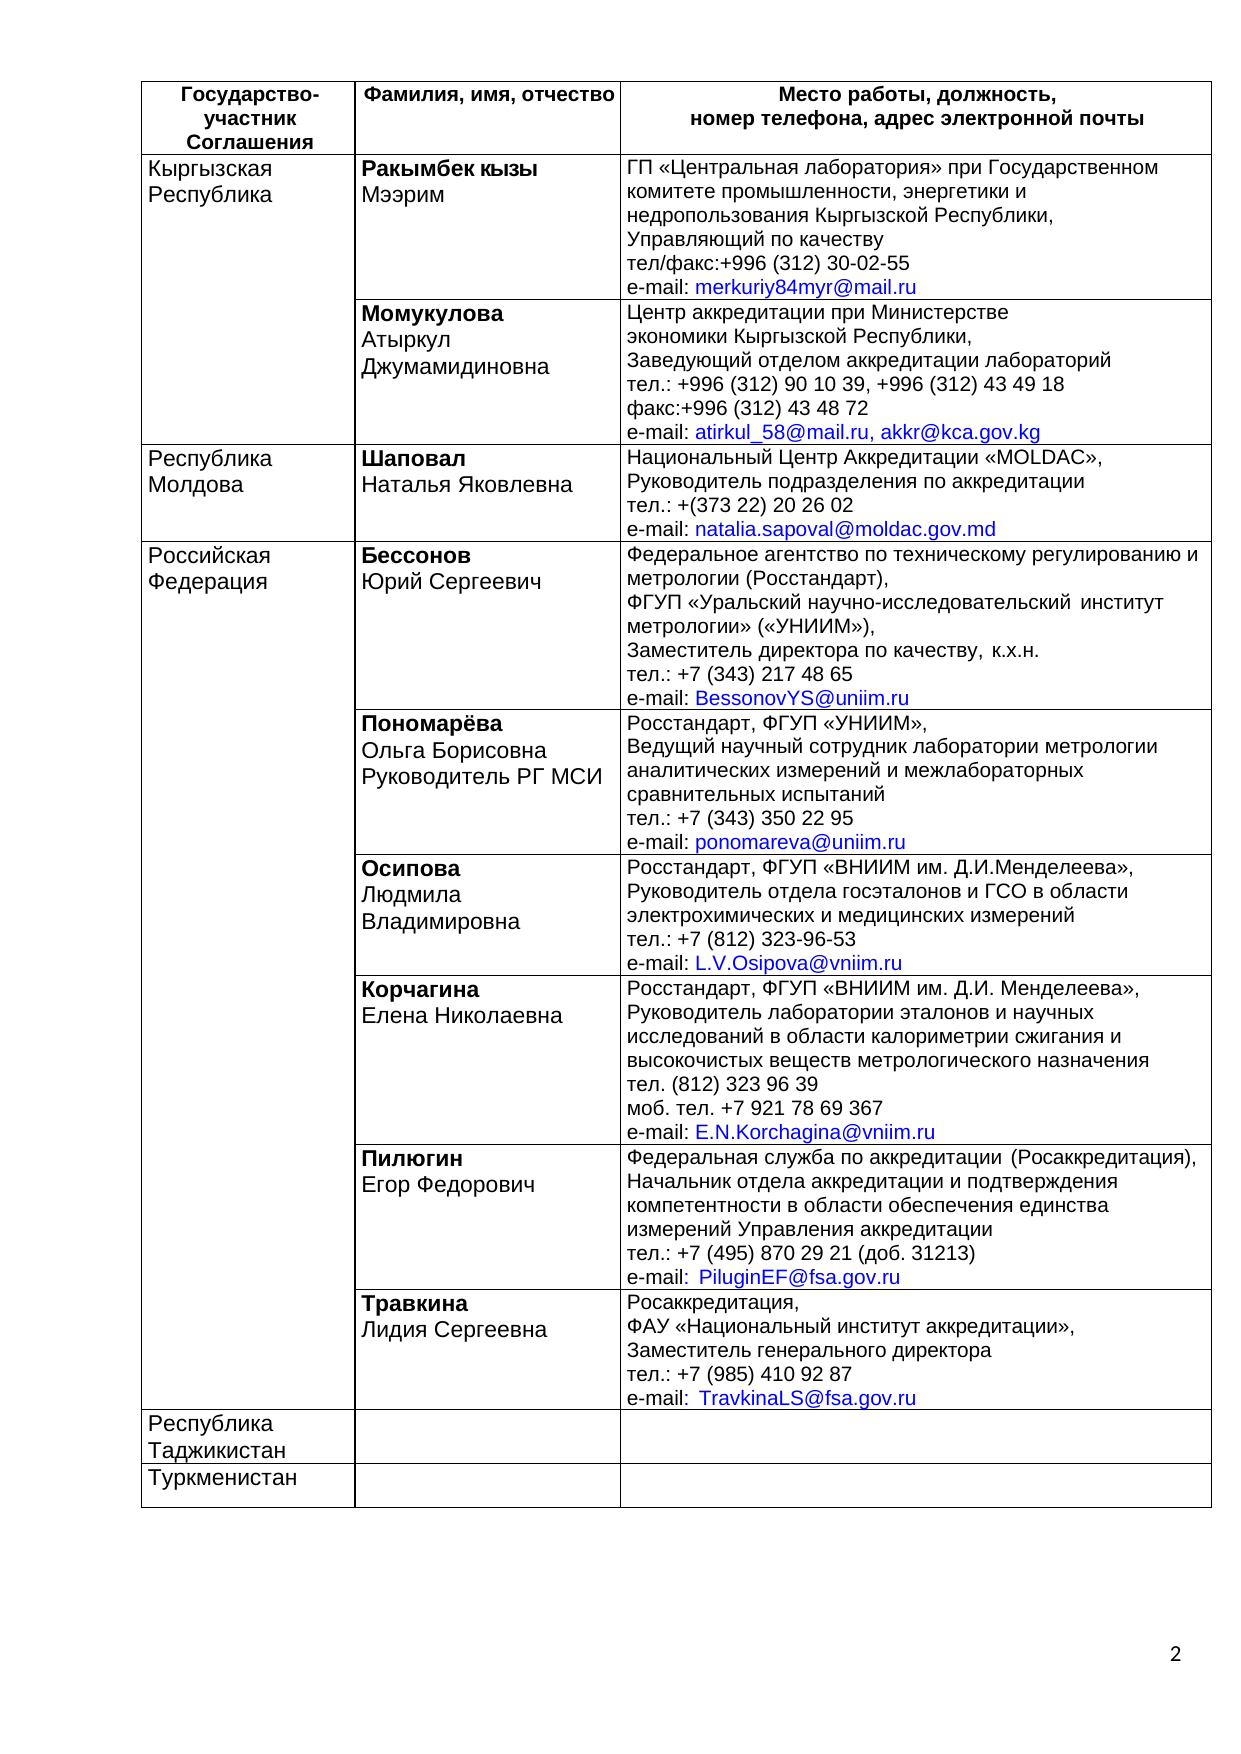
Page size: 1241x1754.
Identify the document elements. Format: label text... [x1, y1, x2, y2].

table_cell ГП «Центральная лаборатория» при Государственном комитете промышленности, энергетики и недропользования Кыргызской Республики, Управляющий по качеству тел/факс:+996 (312) 30-02-55 e-mail: merkuriy84myr@mail.ru [621, 155, 1211, 299]
table_cell Республика Молдова [142, 445, 354, 541]
table_cell Момукулова Атыркул Джумамидиновна [356, 300, 620, 444]
table_cell Росстандарт, ФГУП «ВНИИМ им. Д.И.Менделеева», Руководитель отдела госэталонов и ГСО в области электрохимических и медицинских измерений тел.: +7 (812) 323-96-53 e-mail: L.V.Osipova@vniim.ru [621, 855, 1211, 975]
table_cell [356, 1464, 620, 1507]
table_cell Пономарёва Ольга Борисовна Руководитель РГ МСИ [356, 710, 620, 854]
table_cell Росстандарт, ФГУП «ВНИИМ им. Д.И. Менделеева», Руководитель лаборатории эталонов и научных исследований в области калориметрии сжигания и высокочистых веществ метрологического назначения тел. (812) 323 96 39 моб. тел. +7 921 78 69 367 e-mail: E.N.Korchagina@vniim.ru [621, 976, 1211, 1144]
table_cell Бессонов Юрий Сергеевич [356, 542, 620, 709]
table_cell Росаккредитация, ФАУ «Национальный институт аккредитации», Заместитель генерального директора тел.: +7 (985) 410 92 87 e-mail: TravkinaLS@fsa.gov.ru [621, 1290, 1211, 1409]
table_cell Ракымбек кызы Мээрим [356, 155, 620, 299]
table_cell [356, 1410, 620, 1463]
table_cell Федеральное агентство по техническому регулированию и метрологии (Росстандарт), ФГУП «Уральский научно-исследовательский институт метрологии» («УНИИМ»), Заместитель директора по качеству, к.х.н. тел.: +7 (343) 217 48 65 e-mail: BessonovYS@uniim.ru [621, 542, 1211, 709]
table_cell Травкина Лидия Сергеевна [356, 1290, 620, 1409]
table_cell Пилюгин Егор Федорович [356, 1145, 620, 1288]
table_cell Республика Таджикистан [142, 1410, 354, 1463]
table_cell Центр аккредитации при Министерстве экономики Кыргызской Республики, Заведующий отделом аккредитации лабораторий тел.: +996 (312) 90 10 39, +996 (312) 43 49 18 факс:+996 (312) 43 48 72 e-mail: atirkul_58@mail.ru, akkr@kca.gov.kg [621, 300, 1211, 444]
table_header Фамилия, имя, отчество [356, 82, 620, 154]
table_cell Федеральная служба по аккредитации (Росаккредитация), Начальник отдела аккредитации и подтверждения компетентности в области обеспечения единства измерений Управления аккредитации тел.: +7 (495) 870 29 21 (доб. 31213) e-mail: PiluginEF@fsa.gov.ru [621, 1145, 1211, 1288]
table_cell Российская Федерация [142, 542, 354, 1409]
table_cell [621, 1464, 1211, 1507]
table_cell Национальный Центр Аккредитации «MOLDAC», Руководитель подразделения по аккредитации тел.: +(373 22) 20 26 02 e-mail: natalia.sapoval@moldac.gov.md [621, 445, 1211, 541]
table_cell [621, 1410, 1211, 1463]
table_cell Корчагина Елена Николаевна [356, 976, 620, 1144]
table_cell Шаповал Наталья Яковлевна [356, 445, 620, 541]
table_cell Осипова Людмила Владимировна [356, 855, 620, 975]
table_cell Туркменистан [142, 1464, 354, 1507]
table_header Место работы, должность, номер телефона, адрес электронной почты [621, 82, 1211, 154]
table_cell Росстандарт, ФГУП «УНИИМ», Ведущий научный сотрудник лаборатории метрологии аналитических измерений и межлабораторных сравнительных испытаний тел.: +7 (343) 350 22 95 e-mail: ponomareva@uniim.ru [621, 710, 1211, 854]
table_cell Кыргызская Республика [142, 155, 354, 444]
table_header Государство- участник Соглашения [142, 82, 354, 154]
